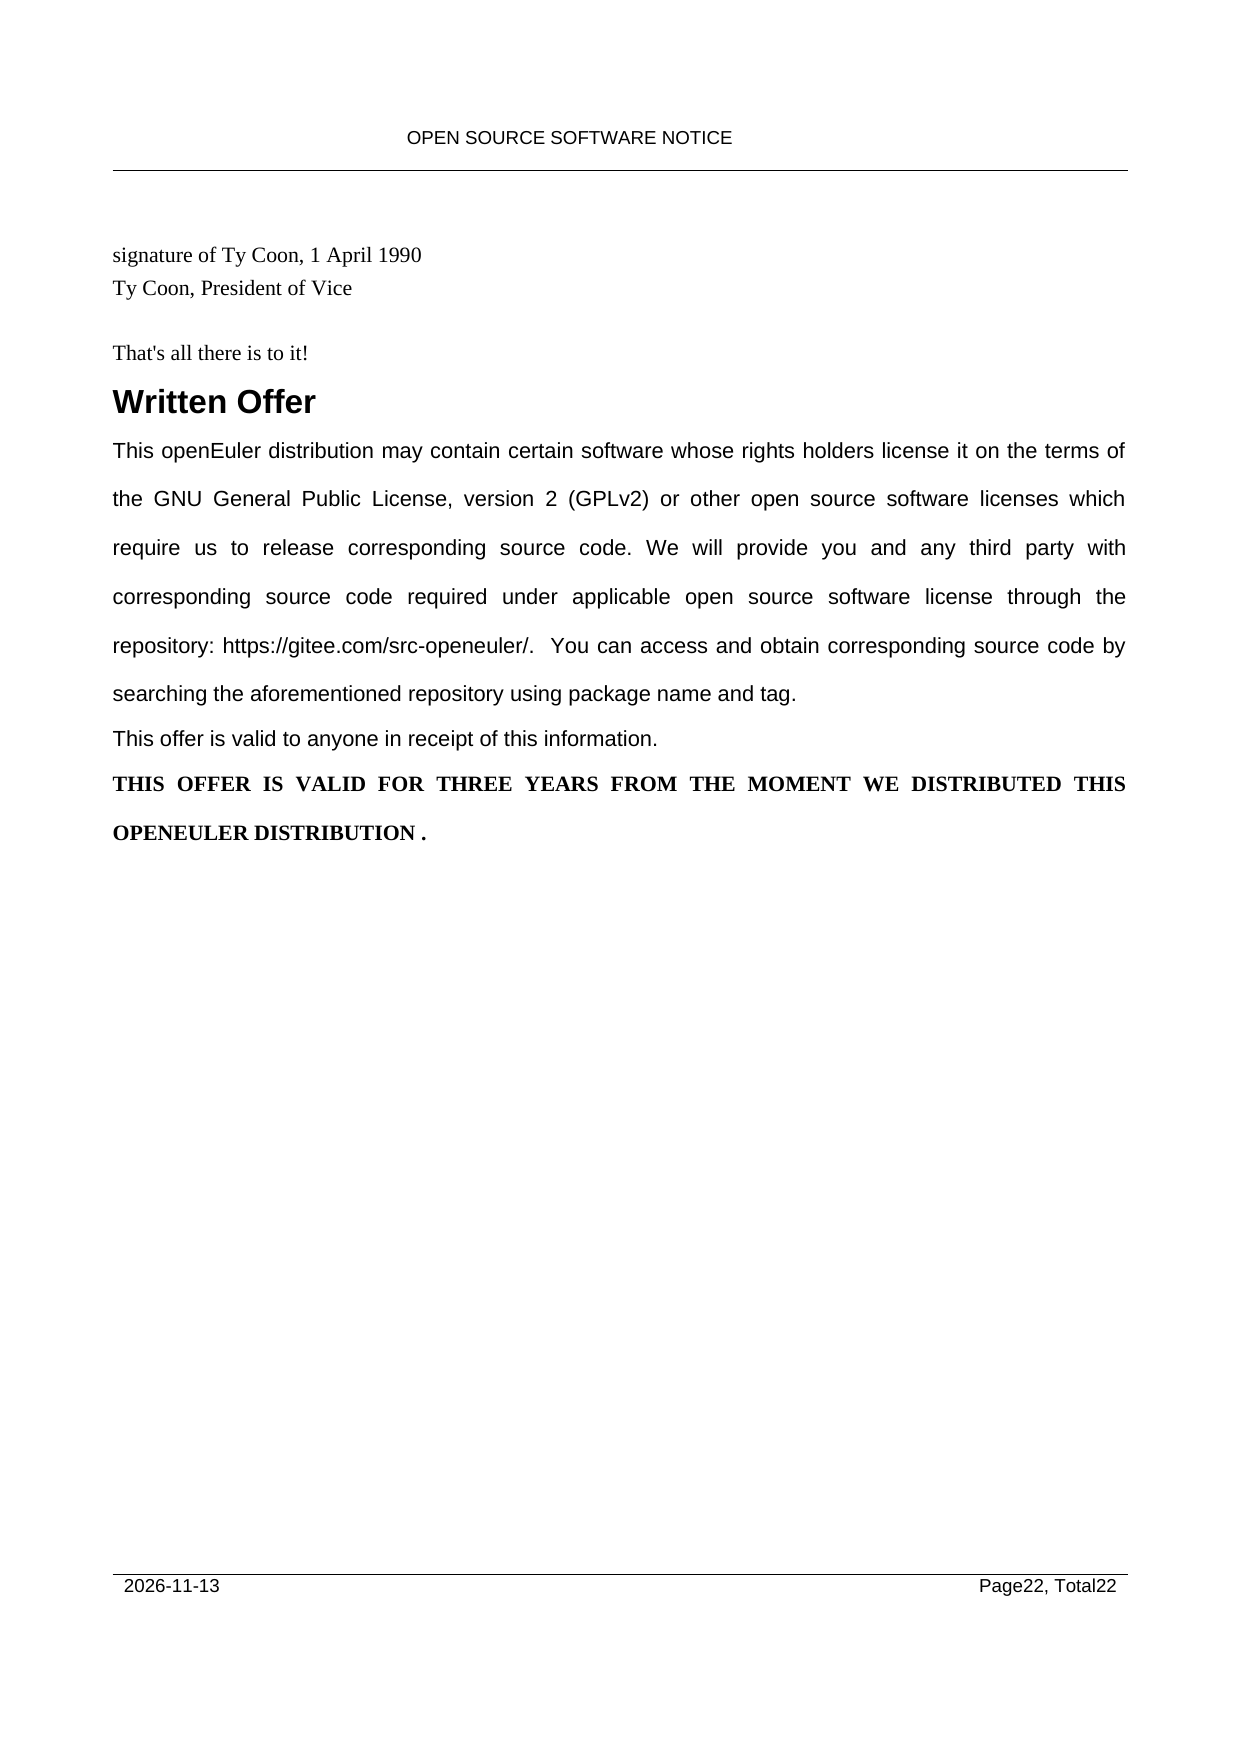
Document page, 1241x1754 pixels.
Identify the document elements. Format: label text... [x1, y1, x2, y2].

text Written Offer [112, 369, 1128, 434]
text This openEuler distribution may contain certain software whose rights holders license it on the terms of the GNU General Public License, version 2 (GPLv2) or other open source software licenses which require us to release corresponding source code. We will provide you and any third party with corresponding source code required under applicable open source software license through the repository: https://gitee.com/src-openeuler/. You can access and obtain corresponding source code by searching the aforementioned repository using package name and tag. [112, 434, 1128, 710]
text THIS OFFER IS VALID FOR THREE YEARS FROM THE MOMENT WE DISTRIBUTED THIS OPENEULER DISTRIBUTION . [112, 768, 1128, 849]
text This offer is valid to anyone in receipt of this information. [112, 723, 1128, 755]
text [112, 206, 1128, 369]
